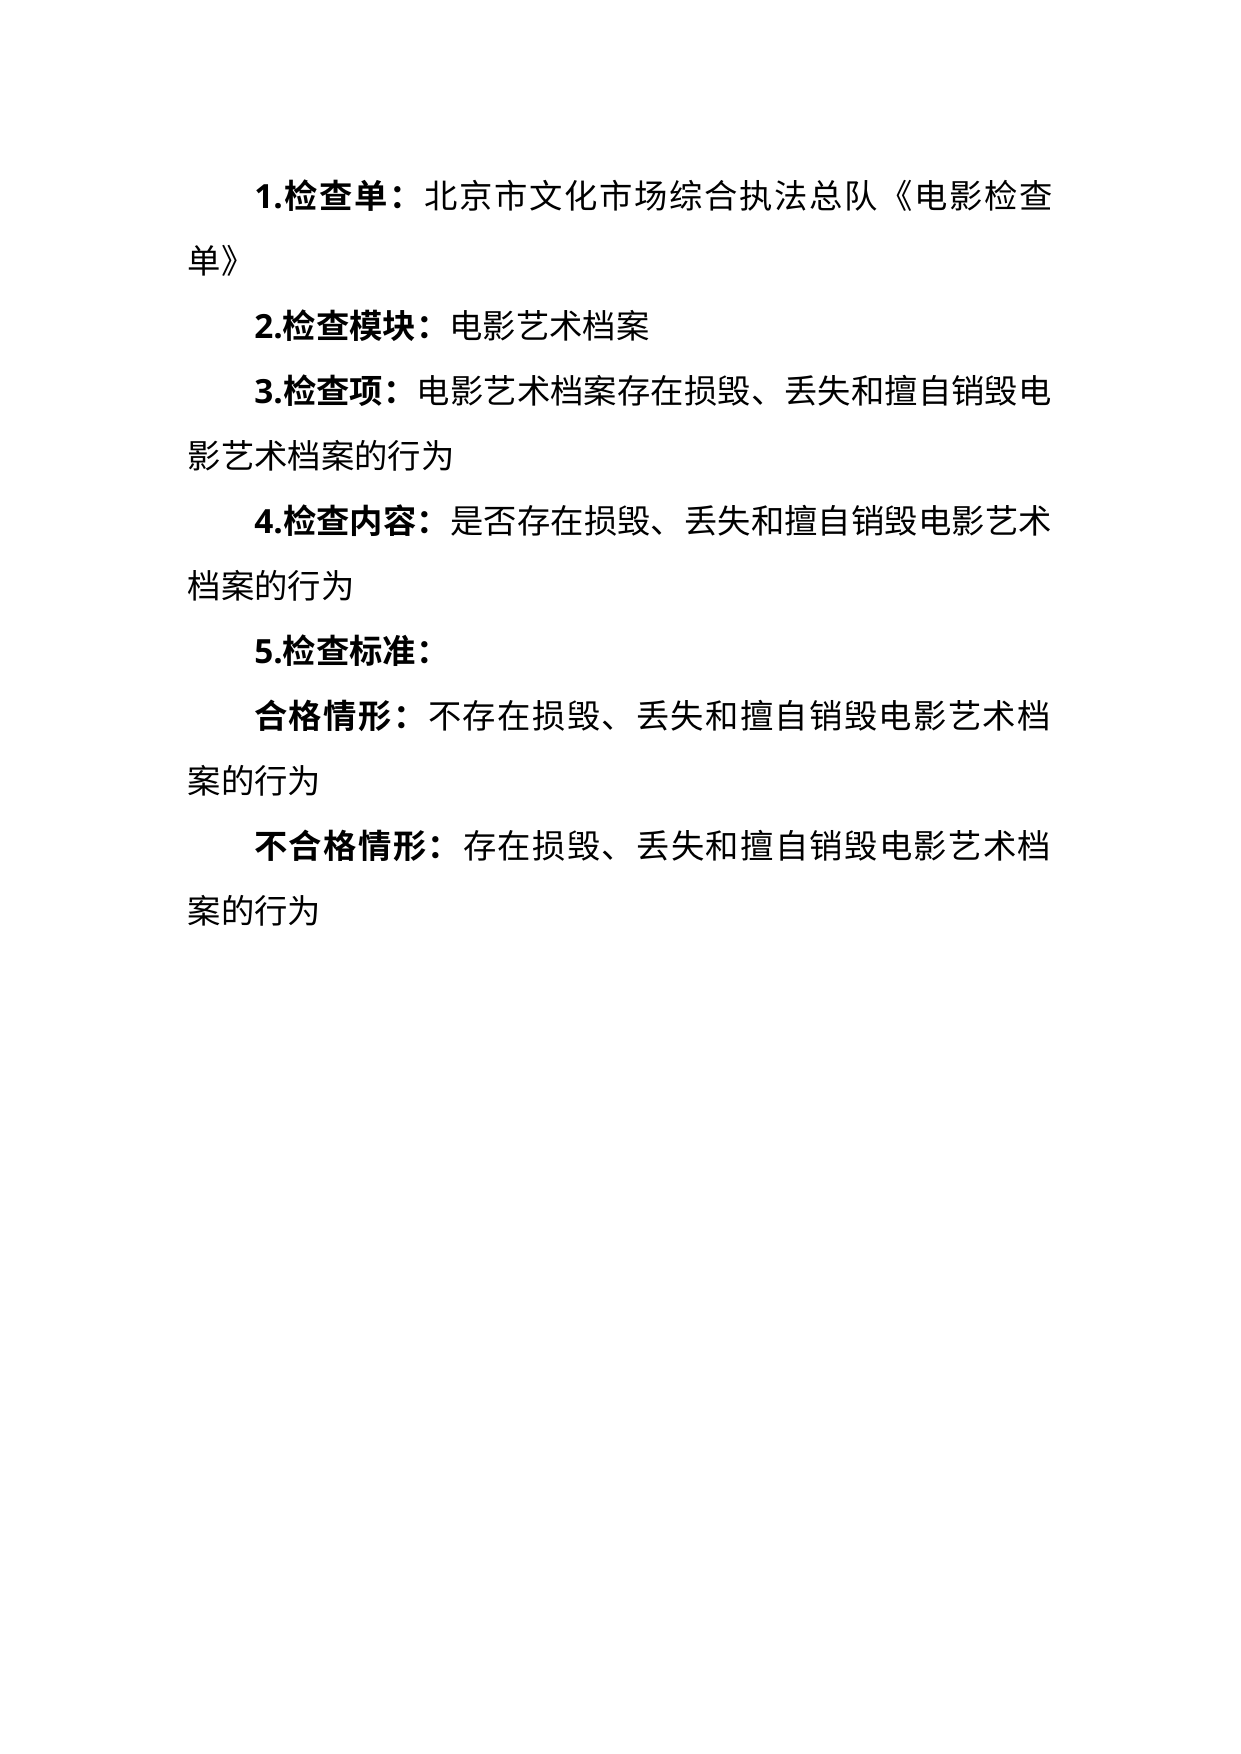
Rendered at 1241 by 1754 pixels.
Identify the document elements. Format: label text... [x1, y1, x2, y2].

text 2.检查模块：电影艺术档案 [187, 292, 1053, 357]
text 4.检查内容：是否存在损毁、丢失和擅自销毁电影艺术档案的行为 [187, 487, 1053, 617]
text 3.检查项：电影艺术档案存在损毁、丢失和擅自销毁电影艺术档案的行为 [187, 357, 1053, 487]
text 5.检查标准： [187, 617, 1053, 682]
text 合格情形：不存在损毁、丢失和擅自销毁电影艺术档案的行为 [187, 682, 1053, 812]
text 不合格情形：存在损毁、丢失和擅自销毁电影艺术档案的行为 [187, 812, 1053, 942]
text 1.检查单：北京市文化市场综合执法总队《电影检查单》 [187, 162, 1053, 292]
